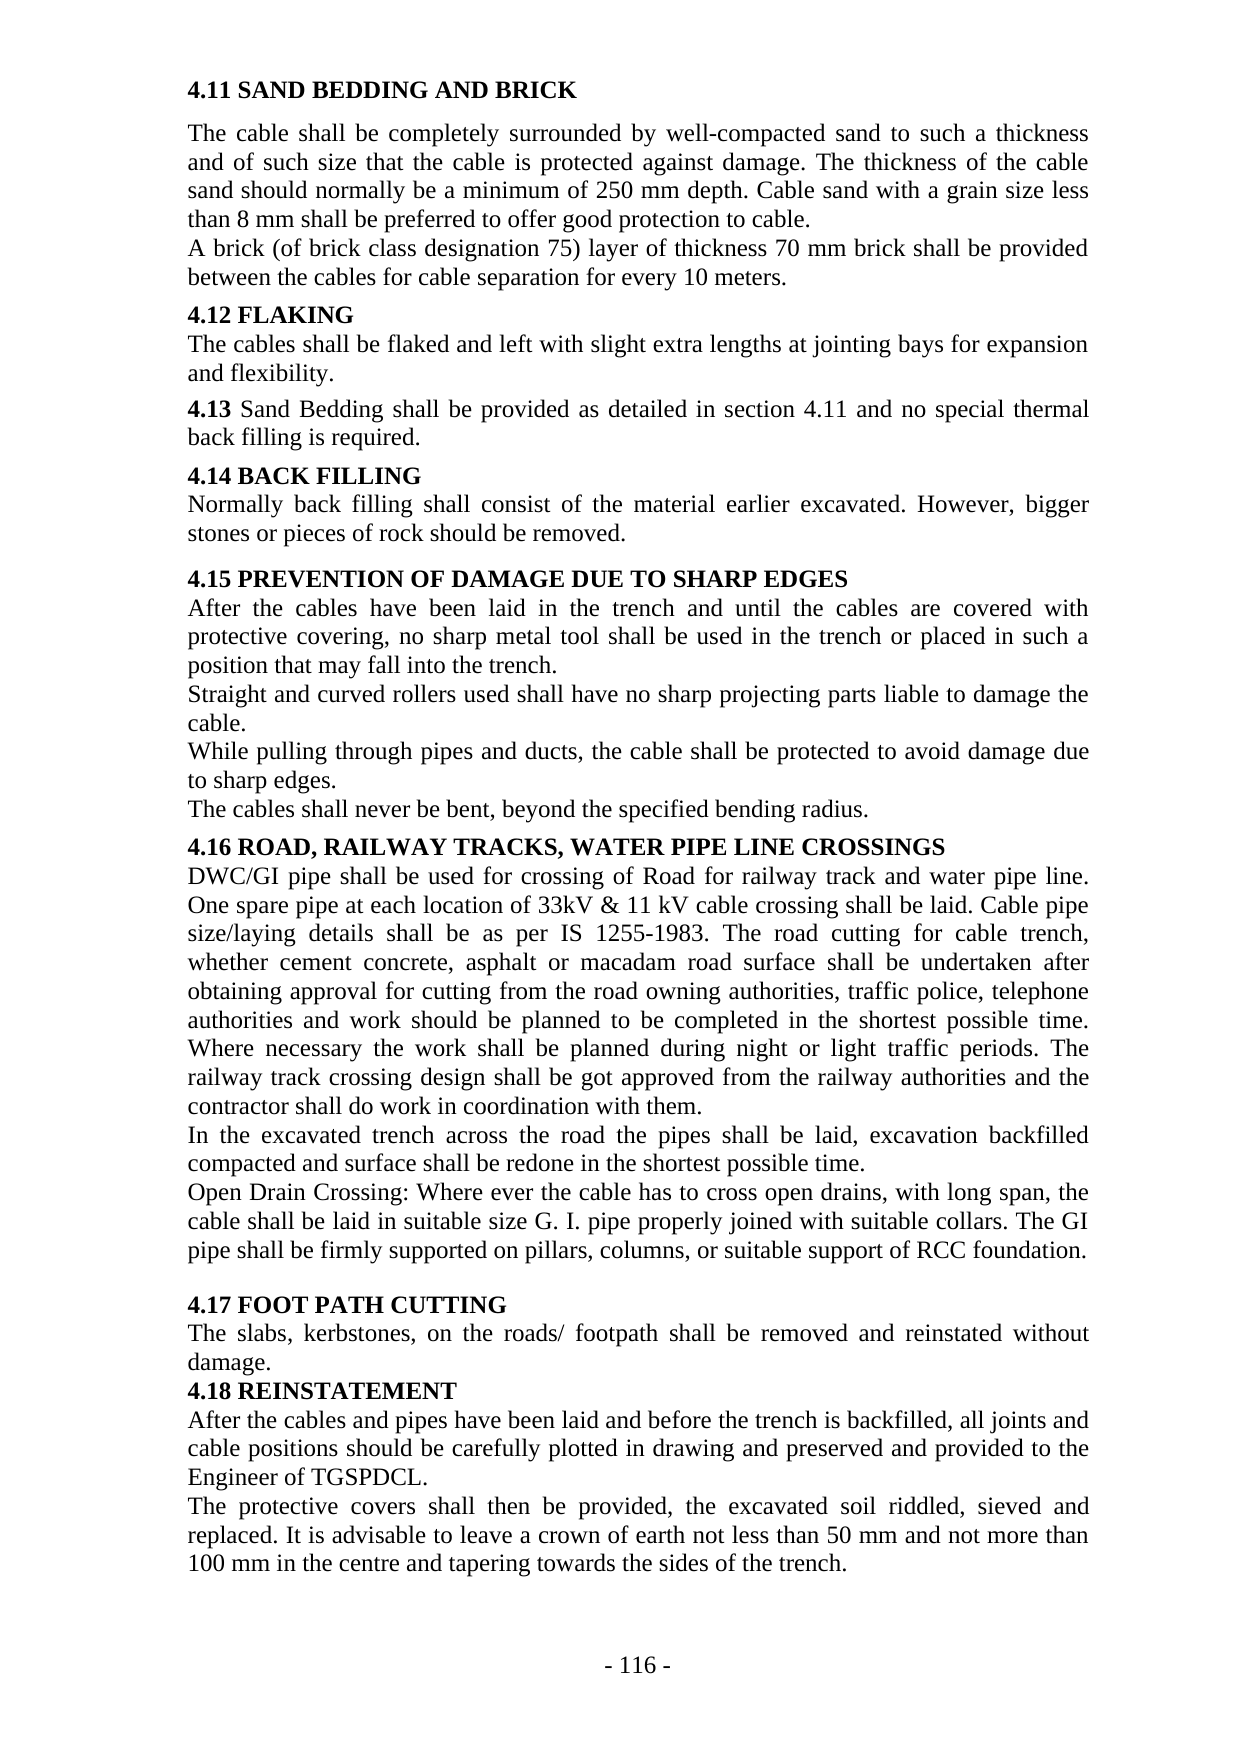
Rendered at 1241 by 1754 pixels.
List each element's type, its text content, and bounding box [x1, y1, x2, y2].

text 4.16 ROAD, RAILWAY TRACKS, WATER PIPE LINE CROSSINGS [187, 832, 1090, 861]
text 4.17 FOOT PATH CUTTING [187, 1290, 1090, 1318]
text 4.18 REINSTATEMENT [187, 1376, 1090, 1405]
text 4.11 SAND BEDDING AND BRICK [187, 75, 1090, 104]
text 4.12 FLAKING [187, 300, 1090, 329]
text After the cables have been laid in the trench and until the cables are covered with protective covering, no sharp metal tool shall be used in the trench or placed in such a position that may fall into the trench. [187, 593, 1090, 679]
text 4.14 BACK FILLING [187, 461, 1090, 489]
text The slabs, kerbstones, on the roads/ footpath shall be removed and reinstated without damage. [187, 1318, 1090, 1376]
text 4.15 PREVENTION OF DAMAGE DUE TO SHARP EDGES [187, 564, 1090, 593]
text In the excavated trench across the road the pipes shall be laid, excavation backfilled compacted and surface shall be redone in the shortest possible time. [187, 1120, 1090, 1177]
text A brick (of brick class designation 75) layer of thickness 70 mm brick shall be provided between the cables for cable separation for every 10 meters. [187, 233, 1090, 291]
text Normally back filling shall consist of the material earlier excavated. However, bigger stones or pieces of rock should be removed. [187, 489, 1090, 547]
text The cable shall be completely surrounded by well-compacted sand to such a thickness and of such size that the cable is protected against damage. The thickness of the cable sand should normally be a minimum of 250 mm depth. Cable sand with a grain size less than 8 mm shall be preferred to offer good protection to cable. [187, 118, 1090, 233]
text After the cables and pipes have been laid and before the trench is backfilled, all joints and cable positions should be carefully plotted in drawing and preserved and provided to the Engineer of TGSPDCL. [187, 1405, 1090, 1491]
text The cables shall be flaked and left with slight extra lengths at jointing bays for expansion and flexibility. [187, 329, 1090, 386]
text Open Drain Crossing: Where ever the cable has to cross open drains, with long span, the cable shall be laid in suitable size G. I. pipe properly joined with suitable collars. The GI pipe shall be firmly supported on pillars, columns, or suitable support of RCC foundation. [187, 1177, 1090, 1263]
text DWC/GI pipe shall be used for crossing of Road for railway track and water pipe line. One spare pipe at each location of 33kV & 11 kV cable crossing shall be laid. Cable pipe size/laying details shall be as per IS 1255-1983. The road cutting for cable trench, whether cement concrete, asphalt or macadam road surface shall be undertaken after obtaining approval for cutting from the road owning authorities, traffic police, telephone authorities and work should be planned to be completed in the shortest possible time. Where necessary the work shall be planned during night or light traffic periods. The railway track crossing design shall be got approved from the railway authorities and the contractor shall do work in coordination with them. [187, 861, 1090, 1120]
text 4.13 Sand Bedding shall be provided as detailed in section 4.11 and no special thermal back filling is required. [187, 394, 1090, 451]
text The protective covers shall then be provided, the excavated soil riddled, sieved and replaced. It is advisable to leave a crown of earth not less than 50 mm and not more than 100 mm in the centre and tapering towards the sides of the trench. [187, 1491, 1090, 1577]
text The cables shall never be bent, beyond the specified bending radius. [187, 794, 1090, 823]
text While pulling through pipes and ducts, the cable shall be protected to avoid damage due to sharp edges. [187, 736, 1090, 794]
text Straight and curved rollers used shall have no sharp projecting parts liable to damage the cable. [187, 679, 1090, 736]
